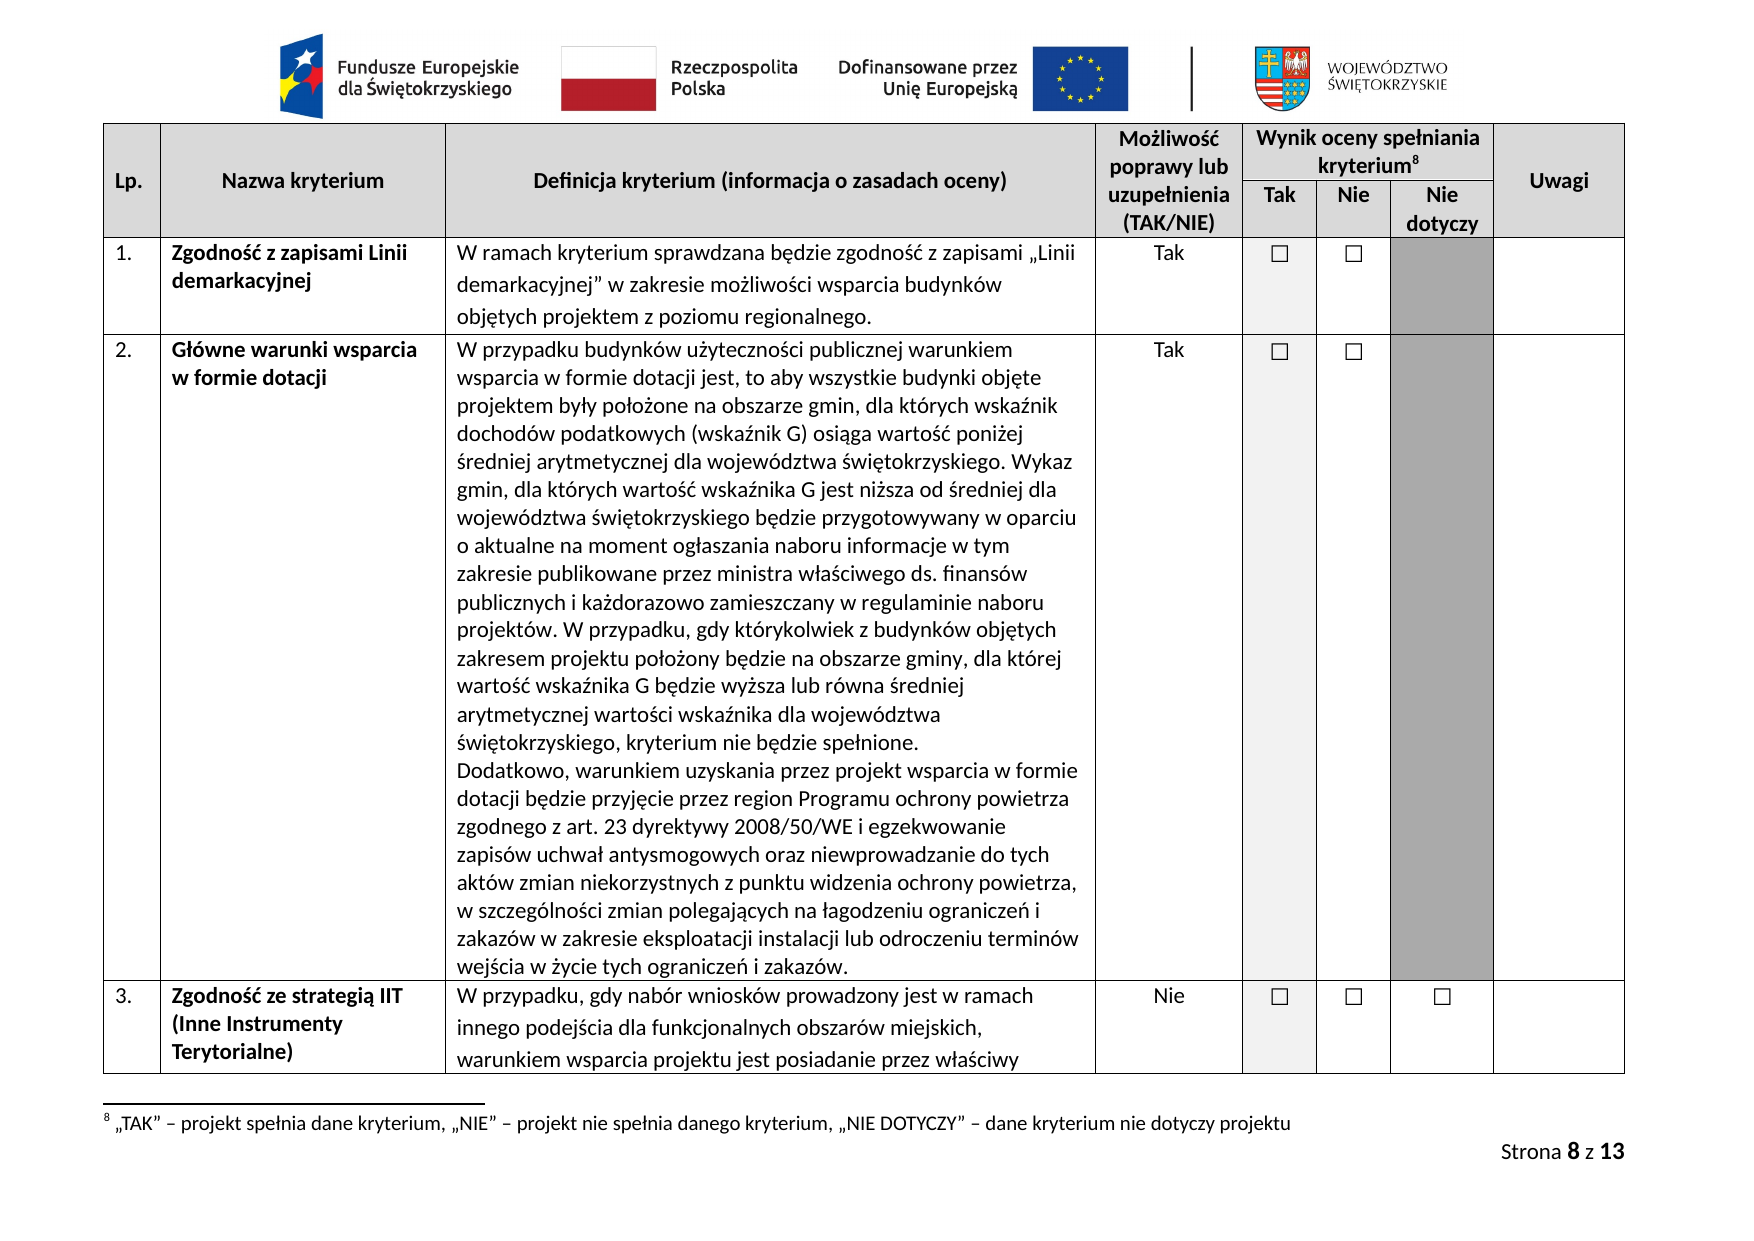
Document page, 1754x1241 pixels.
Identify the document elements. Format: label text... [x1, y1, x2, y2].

table_cell [1494, 335, 1624, 980]
table_cell [1391, 335, 1493, 980]
table_cell [1243, 238, 1316, 334]
table_cell [1317, 335, 1390, 980]
table_cell [1243, 981, 1316, 1073]
table_cell Zgodność ze strategią IIT (Inne Instrumenty Terytorialne) [161, 981, 445, 1073]
table_cell W ramach kryterium sprawdzana będzie zgodność z zapisami „Linii demarkacyjnej” w zakresie możliwości wsparcia budynków objętych projektem z poziomu regionalnego. [446, 238, 1095, 334]
table_cell [1317, 981, 1390, 1073]
picture [263, 29, 1464, 123]
table_cell 1. [104, 238, 160, 334]
table_cell Lp. [104, 124, 160, 237]
table_cell 2. [104, 335, 160, 980]
table_cell Nie dotyczy [1391, 181, 1493, 237]
table_cell Możliwość poprawy lub uzupełnienia (TAK/NIE) [1096, 124, 1242, 237]
table_cell Definicja kryterium (informacja o zasadach oceny) [446, 124, 1095, 237]
table_cell Tak [1096, 335, 1242, 980]
table_cell Nazwa kryterium [161, 124, 445, 237]
table_cell Zgodność z zapisami Linii demarkacyjnej [161, 238, 445, 334]
table_cell [1243, 335, 1316, 980]
table_cell Tak [1243, 181, 1316, 237]
table_cell Uwagi [1494, 124, 1624, 237]
table_cell Nie [1096, 981, 1242, 1073]
table_cell Główne warunki wsparcia w formie dotacji [161, 335, 445, 980]
table_cell 3. [104, 981, 160, 1073]
table_cell Tak [1096, 238, 1242, 334]
table_cell [1494, 981, 1624, 1073]
table_cell W przypadku budynków użyteczności publicznej warunkiem wsparcia w formie dotacji jest, to aby wszystkie budynki objęte projektem były położone na obszarze gmin, dla których wskaźnik dochodów podatkowych (wskaźnik G) osiąga wartość poniżej średniej arytmetycznej dla województwa świętokrzyskiego. Wykaz gmin, dla których wartość wskaźnika G jest niższa od średniej dla województwa świętokrzyskiego będzie przygotowywany w oparciu o aktualne na moment ogłaszania naboru informacje w tym zakresie publikowane przez ministra właściwego ds. finansów publicznych i każdorazowo zamieszczany w regulaminie naboru projektów. W przypadku, gdy którykolwiek z budynków objętych zakresem projektu położony będzie na obszarze gminy, dla której wartość wskaźnika G będzie wyższa lub równa średniej arytmetycznej wartości wskaźnika dla województwa świętokrzyskiego, kryterium nie będzie spełnione. Dodatkowo, warunkiem uzyskania przez projekt wsparcia w formie dotacji będzie przyjęcie przez region Programu ochrony powietrza zgodnego z art. 23 dyrektywy 2008/50/WE i egzekwowanie zapisów uchwał antysmogowych oraz niewprowadzanie do tych aktów zmian niekorzystnych z punktu widzenia ochrony powietrza, w szczególności zmian polegających na łagodzeniu ograniczeń i zakazów w zakresie eksploatacji instalacji lub odroczeniu terminów wejścia w życie tych ograniczeń i zakazów. [446, 335, 1095, 980]
table_cell Nie [1317, 181, 1390, 237]
table_cell [1391, 238, 1493, 334]
table_cell [1391, 981, 1493, 1073]
table_cell [1494, 238, 1624, 334]
table_cell [1317, 238, 1390, 334]
table_cell Wynik oceny spełniania kryterium [1243, 124, 1493, 179]
